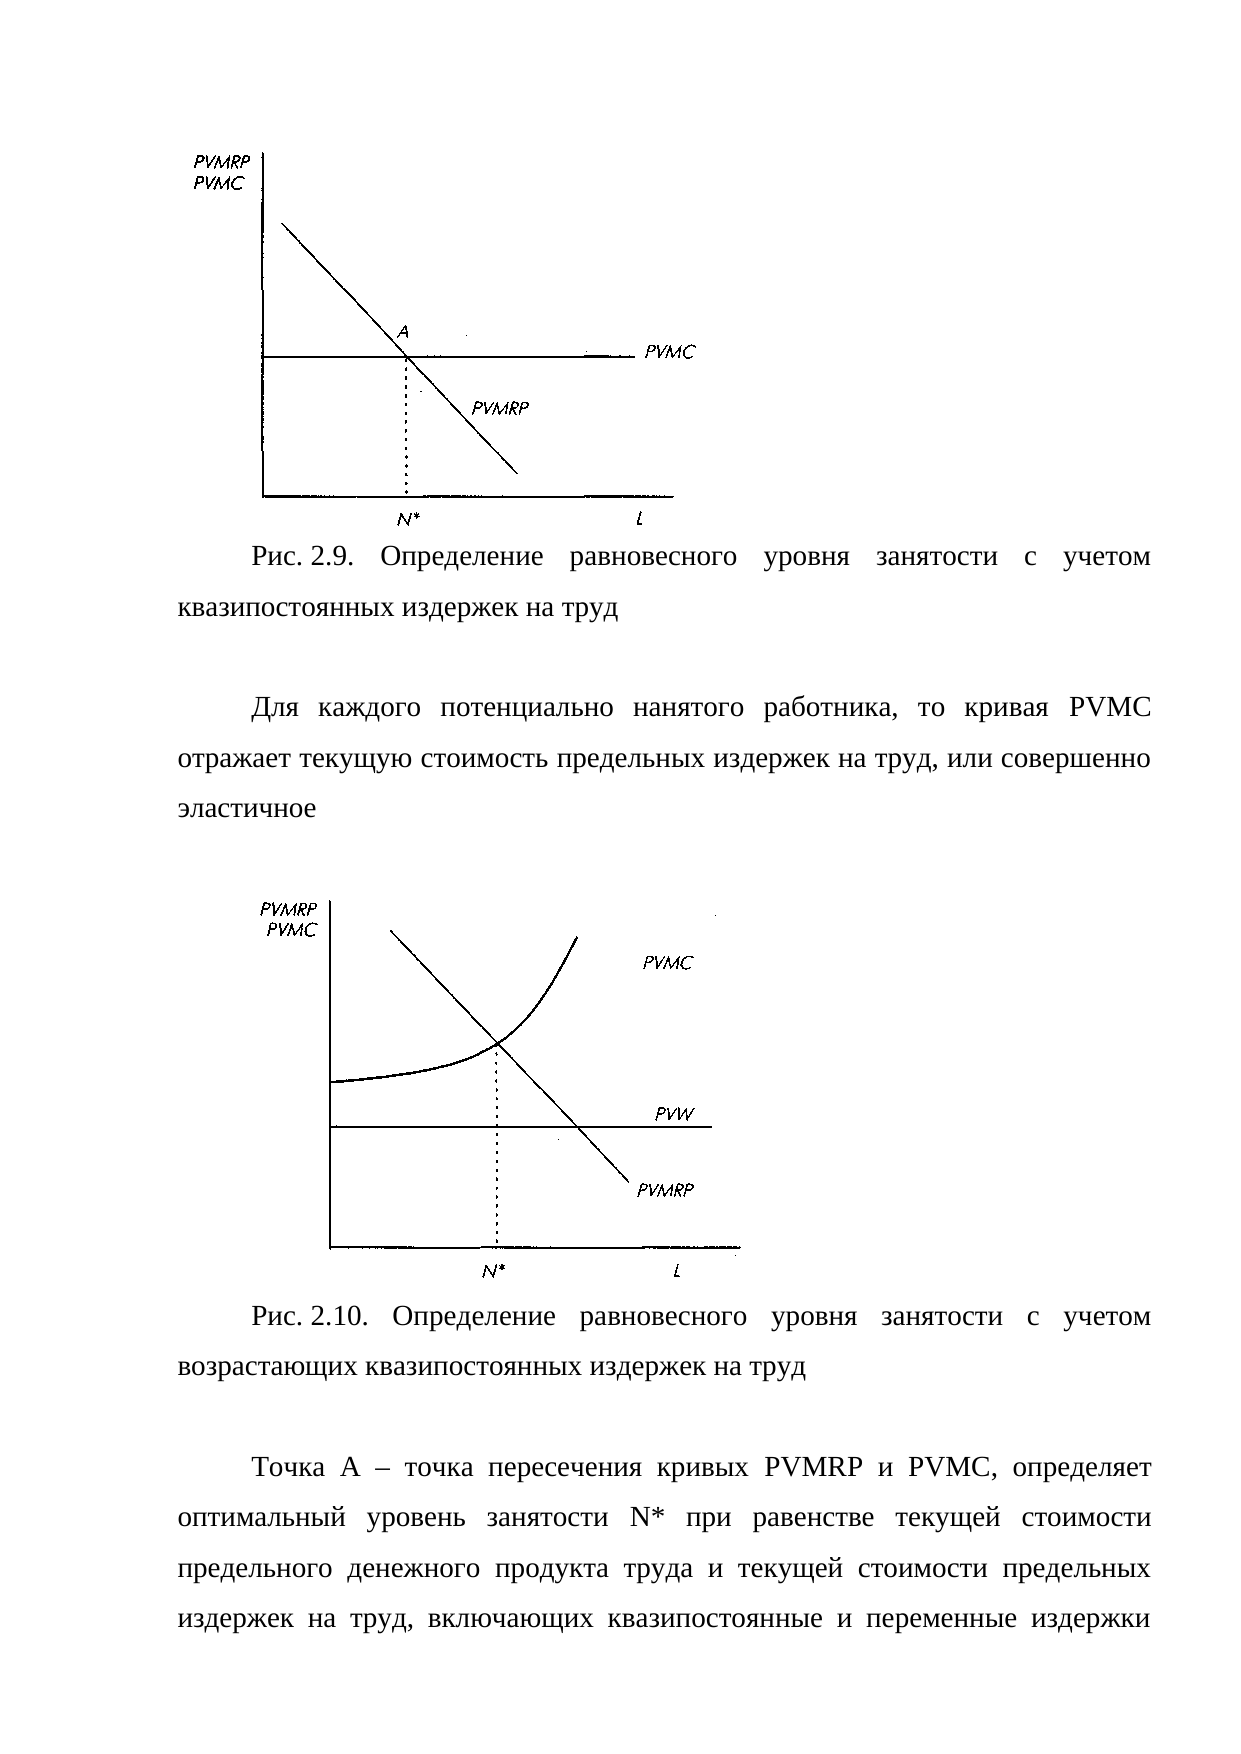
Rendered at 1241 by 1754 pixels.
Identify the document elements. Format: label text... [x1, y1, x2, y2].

text Рис. 2.10. Определение равновесного уровня занятости с учетом возрастающих квазипостоянных издержек на труд [177, 1298, 1152, 1382]
picture [177, 118, 715, 539]
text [177, 1449, 1152, 1633]
picture [251, 890, 762, 1286]
text Рис. 2.9. Определение равновесного уровня занятости с учетом квазипостоянных издержек на труд [177, 538, 1152, 622]
text Для каждого потенциально нанятого работника, то кривая PVMC отражает текущую стоимость предельных издержек на труд, или совершенно эластичное [177, 689, 1152, 824]
